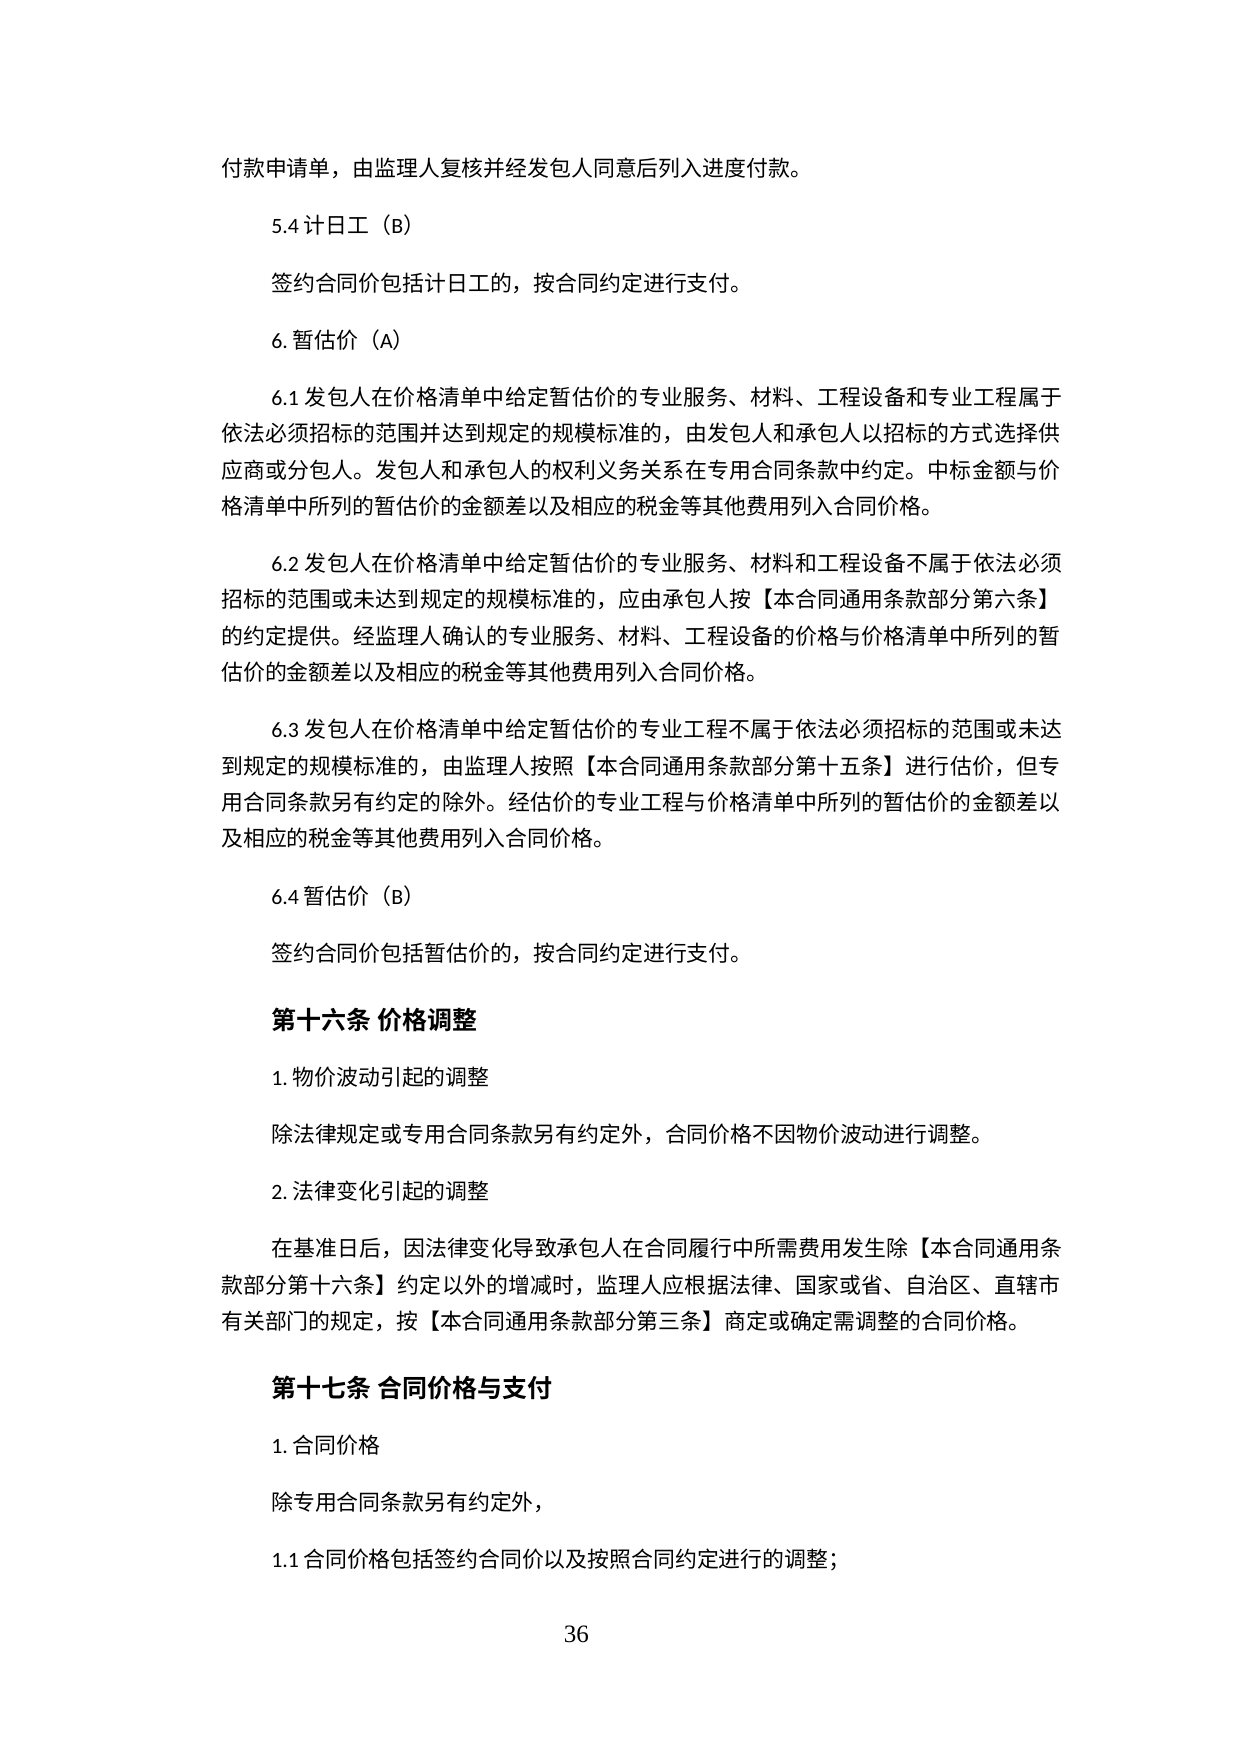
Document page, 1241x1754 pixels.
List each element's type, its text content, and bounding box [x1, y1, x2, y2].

text 6.4 暂估价（B） [221, 879, 1063, 910]
text 除专用合同条款另有约定外， [221, 1485, 1063, 1517]
text 1.1合同价格包括签约合同价以及按照合同约定进行的调整； [221, 1542, 1063, 1574]
text 1. 合同价格 [221, 1428, 1063, 1459]
text 2. 法律变化引起的调整 [221, 1174, 1063, 1206]
text 6.1 发包人在价格清单中给定暂估价的专业服务、材料、工程设备和专业工程属于依法必须招标的范围并达到规定的规模标准的，由发包人和承包人以招标的方式选择供应商或分包人。发包人和承包人的权利义务关系在专用合同条款中约定。中标金额与价格清单中所列的暂估价的金额差以及相应的税金等其他费用列入合同价格。 [221, 380, 1063, 521]
text 5.4 计日工（B） [221, 208, 1063, 240]
subtitle 第十六条 价格调整 [221, 993, 1063, 1039]
text 6.2 发包人在价格清单中给定暂估价的专业服务、材料和工程设备不属于依法必须招标的范围或未达到规定的规模标准的，应由承包人按【本合同通用条款部分第六条】的约定提供。经监理人确认的专业服务、材料、工程设备的价格与价格清单中所列的暂估价的金额差以及相应的税金等其他费用列入合同价格。 [221, 546, 1063, 687]
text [221, 151, 1063, 183]
subtitle 第十七条 合同价格与支付 [221, 1361, 1063, 1407]
text 在基准日后，因法律变化导致承包人在合同履行中所需费用发生除【本合同通用条款部分第十六条】约定以外的增减时，监理人应根据法律、国家或省、自治区、直辖市有关部门的规定，按【本合同通用条款部分第三条】商定或确定需调整的合同价格。 [221, 1231, 1063, 1336]
text 签约合同价包括暂估价的，按合同约定进行支付。 [221, 936, 1063, 967]
text 1. 物价波动引起的调整 [221, 1060, 1063, 1091]
text 除法律规定或专用合同条款另有约定外，合同价格不因物价波动进行调整。 [221, 1117, 1063, 1148]
text 6. 暂估价（A） [221, 323, 1063, 354]
text 6.3 发包人在价格清单中给定暂估价的专业工程不属于依法必须招标的范围或未达到规定的规模标准的，由监理人按照【本合同通用条款部分第十五条】进行估价，但专用合同条款另有约定的除外。经估价的专业工程与价格清单中所列的暂估价的金额差以及相应的税金等其他费用列入合同价格。 [221, 712, 1063, 853]
text 签约合同价包括计日工的，按合同约定进行支付。 [221, 266, 1063, 297]
